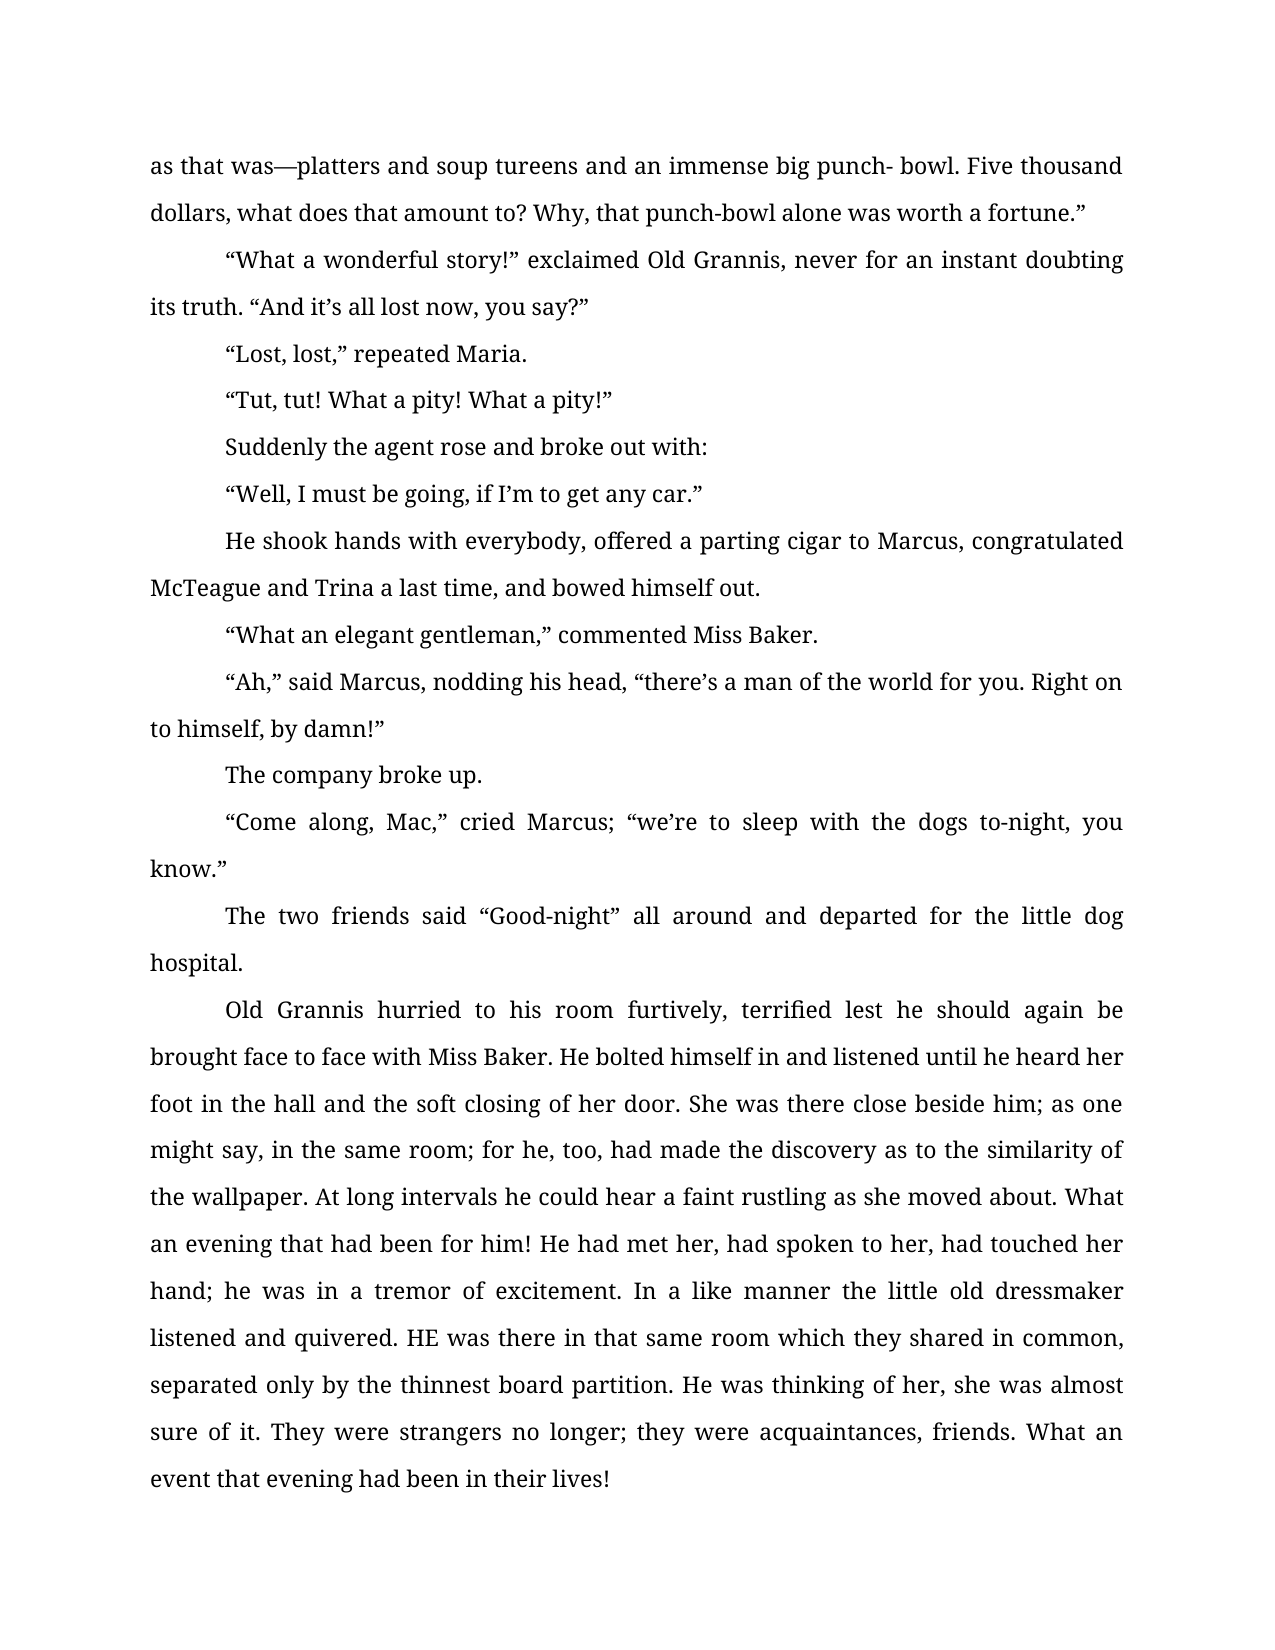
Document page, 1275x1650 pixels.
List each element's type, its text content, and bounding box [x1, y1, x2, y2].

text The two friends said “Good-night” all around and departed for the little dog hospital. [150, 900, 1125, 978]
text “Ah,” said Marcus, nodding his head, “there’s a man of the world for you. Right on to himself, by damn!” [150, 666, 1125, 744]
text “What an elegant gentleman,” commented Miss Baker. [150, 619, 1125, 650]
text “Lost, lost,” repeated Maria. [150, 337, 1125, 369]
text The company broke up. [150, 759, 1125, 791]
text “Well, I must be going, if I’m to get any car.” [150, 478, 1125, 509]
text Old Grannis hurried to his room furtively, terrified lest he should again be brought face to face with Miss Baker. He bolted himself in and listened until he heard her foot in the hall and the soft closing of her door. She was there close beside him; as one might say, in the same room; for he, too, had made the discovery as to the similarity of the wallpaper. At long intervals he could hear a faint rustling as she moved about. What an evening that had been for him! He had met her, had spoken to her, had touched her hand; he was in a tremor of excitement. In a like manner the little old dressmaker listened and quivered. HE was there in that same room which they shared in common, separated only by the thinnest board partition. He was thinking of her, she was almost sure of it. They were strangers no longer; they were acquaintances, friends. What an event that evening had been in their lives! [150, 994, 1125, 1494]
text “Tut, tut! What a pity! What a pity!” [150, 384, 1125, 416]
text He shook hands with everybody, offered a parting cigar to Marcus, congratulated McTeague and Trina a last time, and bowed himself out. [150, 525, 1125, 603]
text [150, 150, 1125, 228]
text Suddenly the agent rose and broke out with: [150, 431, 1125, 462]
text “Come along, Mac,” cried Marcus; “we’re to sleep with the dogs to-night, you know.” [150, 806, 1125, 884]
text “What a wonderful story!” exclaimed Old Grannis, never for an instant doubting its truth. “And it’s all lost now, you say?” [150, 244, 1125, 322]
